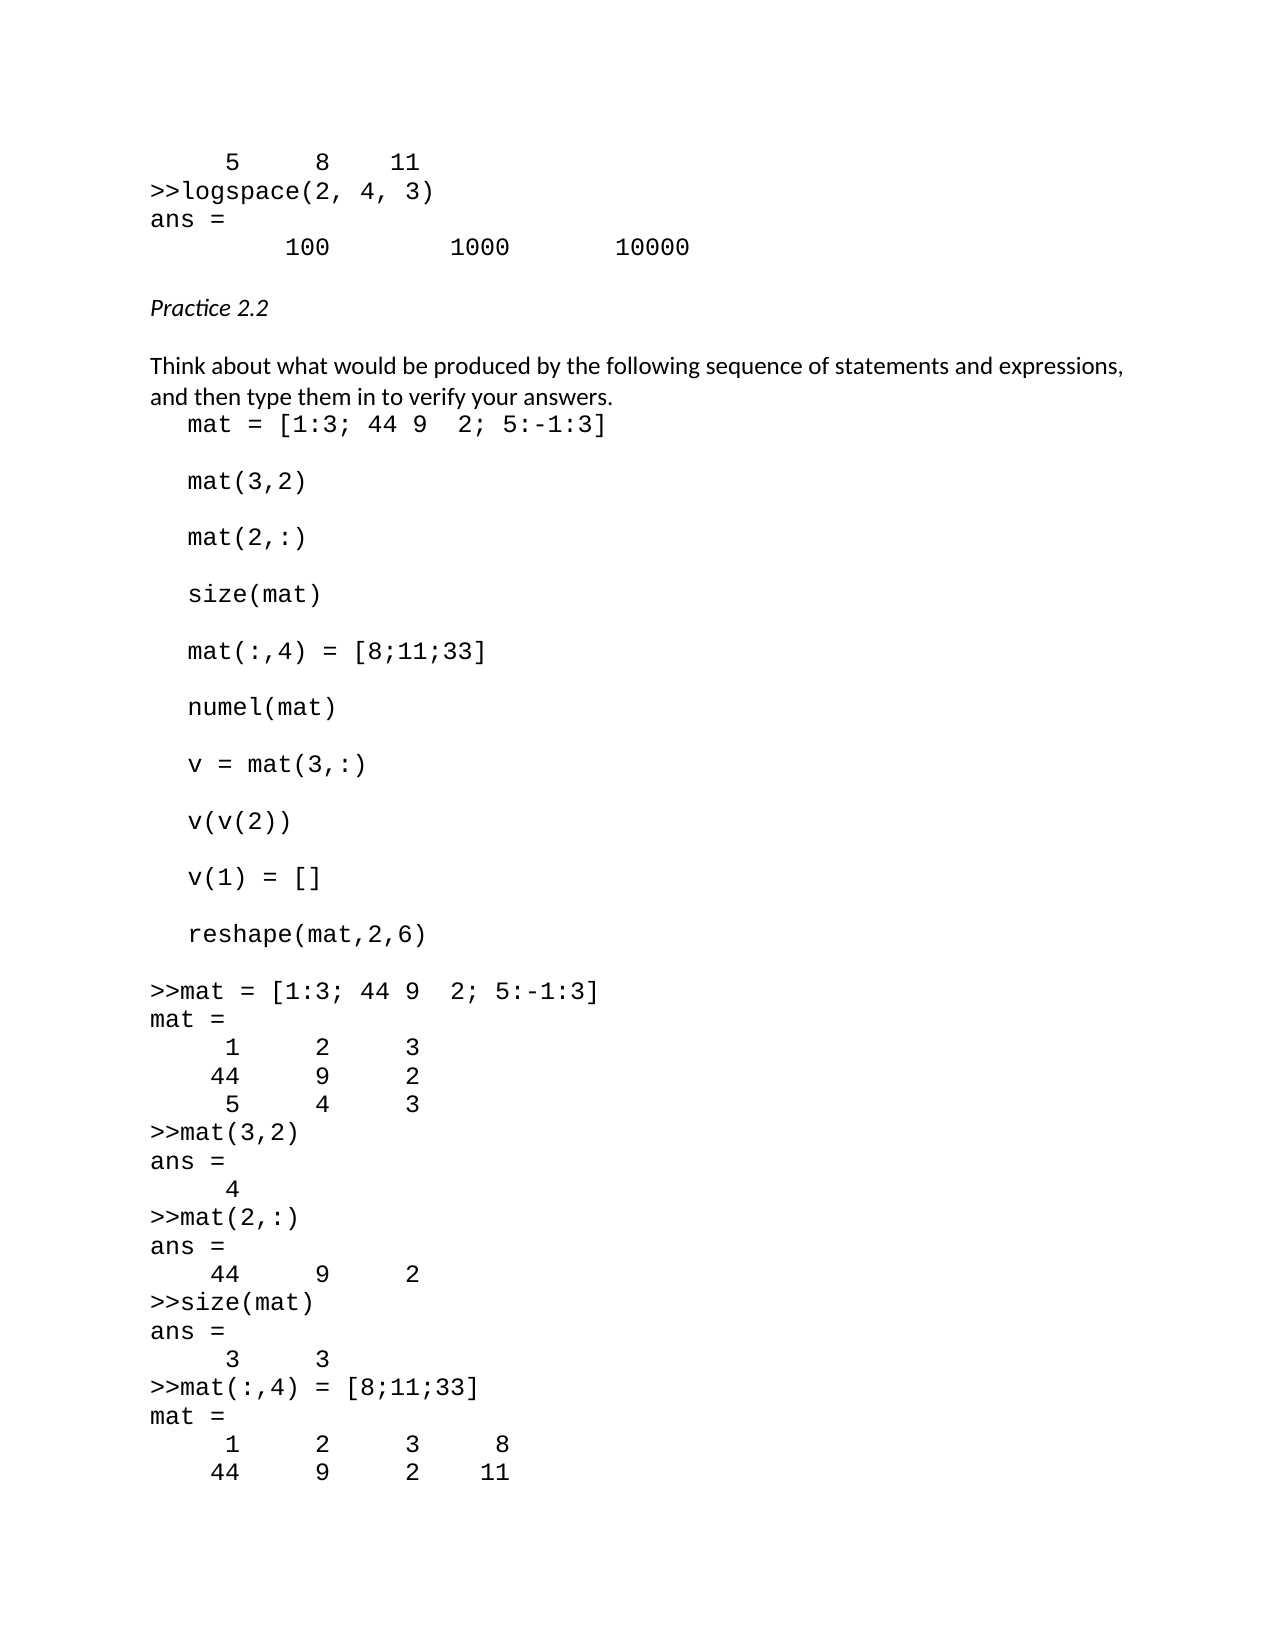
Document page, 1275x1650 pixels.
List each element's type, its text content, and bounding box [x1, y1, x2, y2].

text mat(3,2) [187, 468, 1125, 497]
text size(mat) [187, 582, 1125, 610]
text Think about what would be produced by the following sequence of statements and expressions, and then type them in to verify your answers. [150, 351, 1125, 412]
text ans = [150, 207, 1125, 235]
text v(1) = [] [187, 865, 1125, 893]
text ans = [150, 1318, 1125, 1347]
text 3 3 [150, 1347, 1125, 1375]
text mat(:,4) = [8;11;33] [187, 638, 1125, 667]
text >>mat(:,4) = [8;11;33] [150, 1375, 1125, 1403]
text 1 2 3 8 [150, 1432, 1125, 1460]
text mat = [150, 1403, 1125, 1432]
text 4 [150, 1177, 1125, 1205]
text Practice 2.2 [150, 292, 1125, 322]
text v = mat(3,:) [187, 752, 1125, 780]
text 100 1000 10000 [150, 235, 1125, 263]
text 44 9 2 11 [150, 1460, 1125, 1488]
text 5 8 11 [150, 150, 1125, 178]
text >>logspace(2, 4, 3) [150, 178, 1125, 207]
text 44 9 2 [150, 1063, 1125, 1092]
text >>mat(3,2) [150, 1120, 1125, 1148]
text 1 2 3 [150, 1035, 1125, 1063]
text >>mat(2,:) [150, 1205, 1125, 1233]
text ans = [150, 1233, 1125, 1262]
text 5 4 3 [150, 1092, 1125, 1120]
text mat = [1:3; 44 9 2; 5:-1:3] [187, 412, 1125, 440]
text v(v(2)) [187, 808, 1125, 837]
text >>mat = [1:3; 44 9 2; 5:-1:3] [150, 978, 1125, 1007]
text 44 9 2 [150, 1262, 1125, 1290]
text reshape(mat,2,6) [187, 922, 1125, 950]
text >>size(mat) [150, 1290, 1125, 1318]
text ans = [150, 1148, 1125, 1177]
text mat(2,:) [187, 525, 1125, 553]
text mat = [150, 1007, 1125, 1035]
text numel(mat) [187, 695, 1125, 723]
